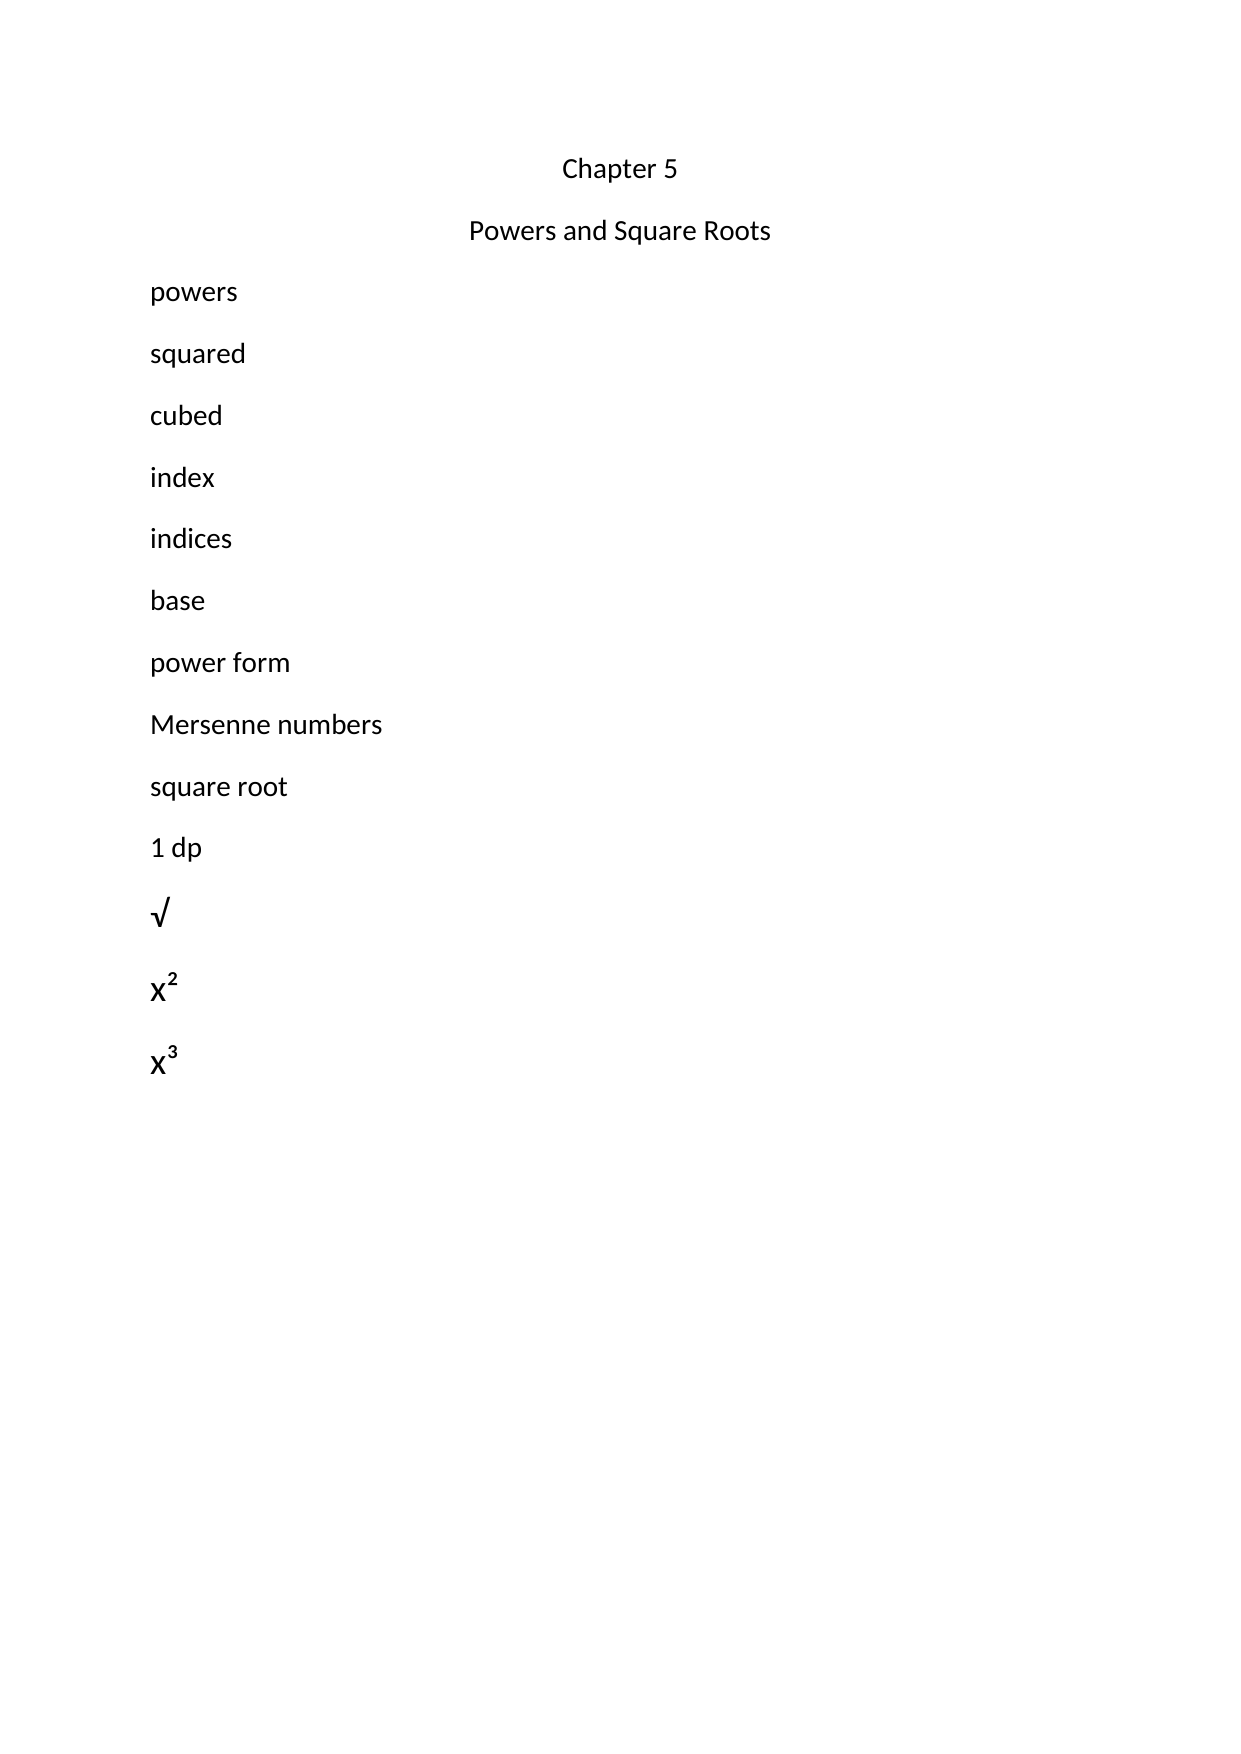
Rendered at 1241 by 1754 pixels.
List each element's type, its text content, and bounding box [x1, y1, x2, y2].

text squared [150, 335, 1090, 371]
text 1 dp [150, 829, 1090, 865]
text Mersenne numbers [150, 706, 1090, 742]
text power form [150, 644, 1090, 680]
text cubed [150, 397, 1090, 433]
text Powers and Square Roots [150, 212, 1090, 247]
text powers [150, 273, 1090, 309]
text indices [150, 521, 1090, 556]
text x² [150, 965, 1090, 1011]
text Chapter 5 [150, 150, 1090, 186]
text square root [150, 768, 1090, 803]
text base [150, 582, 1090, 618]
text index [150, 459, 1090, 494]
text √ [150, 891, 1090, 937]
text x³ [150, 1038, 1090, 1084]
